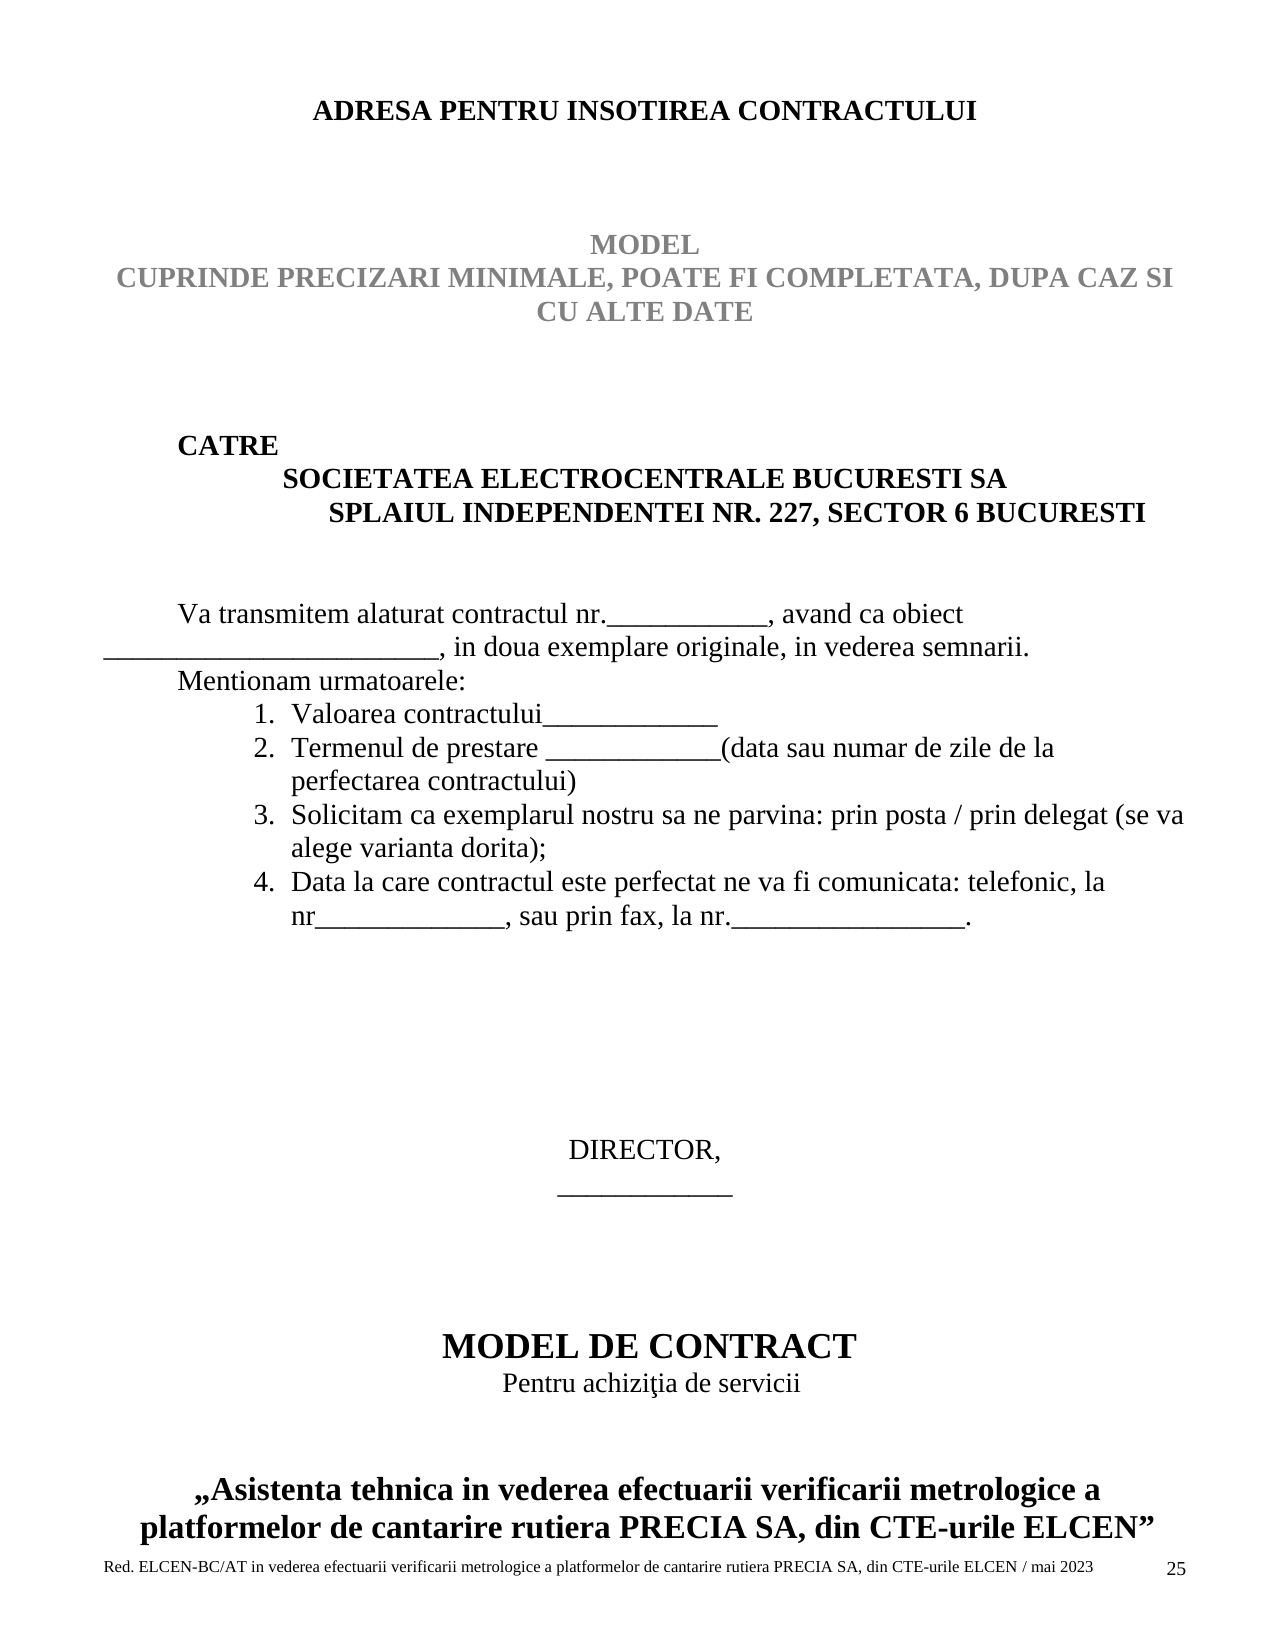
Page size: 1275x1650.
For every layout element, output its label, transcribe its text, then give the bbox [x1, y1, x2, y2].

text MODEL [103, 227, 1186, 260]
text Pentru achiziţia de servicii [103, 1366, 1186, 1398]
list Solicitam ca exemplarul nostru sa ne parvina: prin posta / prin delegat (se va alege varianta dorita); [253, 797, 1186, 864]
text SOCIETATEA ELECTROCENTRALE BUCURESTI SA [103, 462, 1186, 495]
text ____________ [103, 1166, 1186, 1199]
list Termenul de prestare ____________(data sau numar de zile de la perfectarea contractului) [253, 730, 1186, 797]
text Va transmitem alaturat contractul nr.___________, avand ca obiect _______________________, in doua exemplare originale, in vederea semnarii. [103, 596, 1186, 663]
list Valoarea contractului____________ [253, 696, 1186, 730]
text Adresa pentru insotirea contractului [103, 93, 1186, 126]
text DIRECTOR, [103, 1132, 1186, 1166]
text Catre [103, 428, 1186, 462]
subtitle MODEL DE CONTRACT [103, 1324, 1186, 1366]
list Data la care contractul este perfectat ne va fi comunicata: telefonic, la nr_____________, sau prin fax, la nr.________________. [253, 864, 1186, 931]
text „Asistenta tehnica in vederea efectuarii verificarii metrologice a platformelor de cantarire rutiera PRECIA SA, din CTE-urile ELCEN” [103, 1469, 1192, 1546]
text cuprinde precizari minimale, poate fi completata, dupa caz si cu alte date [103, 260, 1186, 327]
text Splaiul Independentei nr. 227, Sector 6 Bucuresti [103, 495, 1186, 529]
text Mentionam urmatoarele: [103, 663, 1186, 696]
